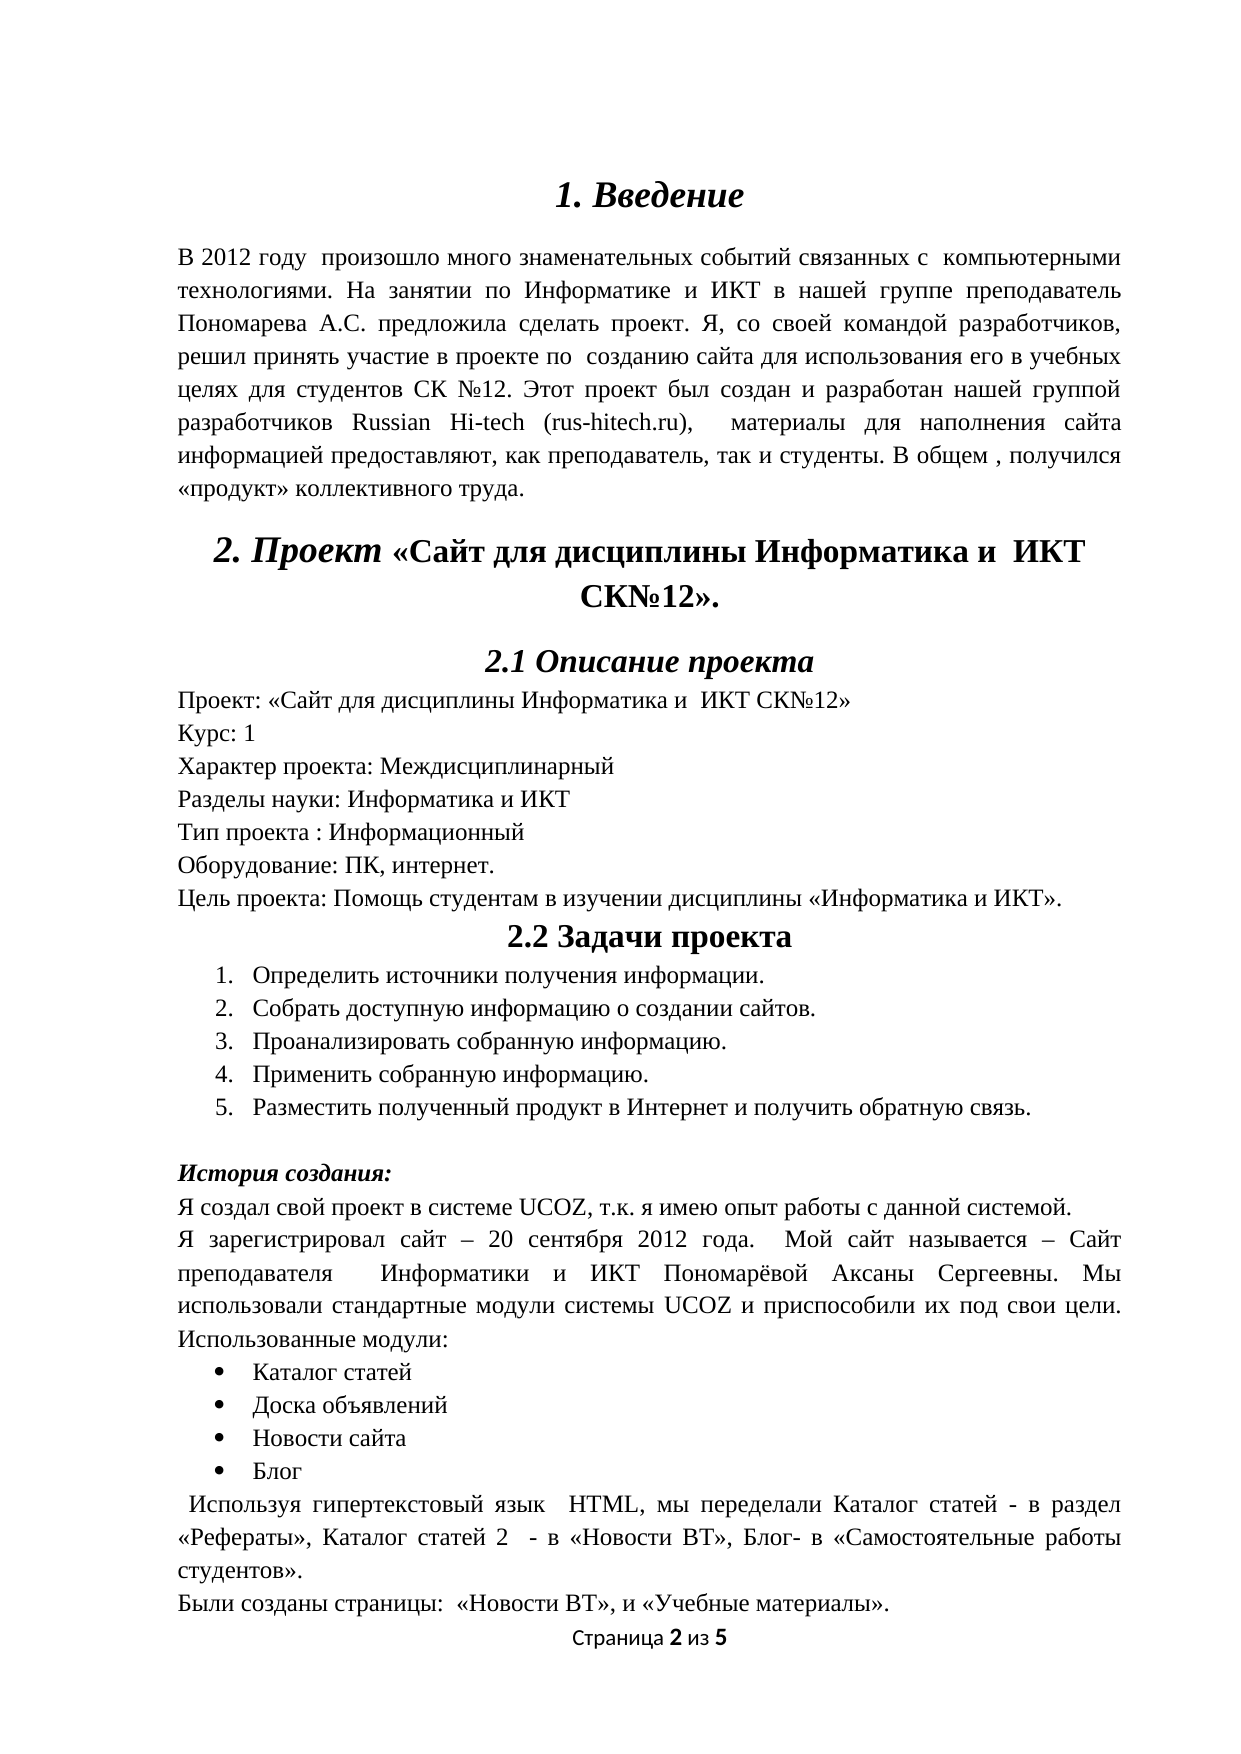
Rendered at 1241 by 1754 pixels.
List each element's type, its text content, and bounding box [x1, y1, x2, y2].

text Оборудование: ПК, интернет. [177, 850, 1122, 879]
text 2.1 Описание проекта [177, 641, 1122, 679]
text 2. Проект «Сайт для дисциплины Информатика и ИКТ СК№12». [177, 527, 1122, 614]
text Разделы науки: Информатика и ИКТ [177, 784, 1122, 813]
text Цель проекта: Помощь студентам в изучении дисциплины «Информатика и ИКТ». [177, 883, 1122, 912]
text Характер проекта: Междисциплинарный [177, 751, 1122, 780]
list Новости сайта [215, 1423, 1122, 1451]
text Используя гипертекстовый язык HTML, мы переделали Каталог статей - в раздел «Рефераты», Каталог статей 2 - в «Новости ВТ», Блог- в «Самостоятельные работы студентов». [177, 1489, 1122, 1583]
text Я создал свой проект в системе UCOZ, т.к. я имею опыт работы с данной системой. [177, 1192, 1122, 1220]
text Были созданы страницы: «Новости ВТ», и «Учебные материалы». [177, 1588, 1122, 1617]
text 2.2 Задачи проекта [177, 916, 1122, 955]
text Я зарегистрировал сайт – 20 сентября 2012 года. Мой сайт называется – Сайт преподавателя Информатики и ИКТ Пономарёвой Аксаны Сергеевны. Мы использовали стандартные модули системы UCOZ и приспособили их под свои цели. Использованные модули: [177, 1224, 1122, 1352]
list Применить собранную информацию. [215, 1059, 1122, 1088]
list Разместить полученный продукт в Интернет и получить обратную связь. [215, 1092, 1122, 1121]
list Собрать доступную информацию о создании сайтов. [215, 993, 1122, 1022]
text Проект: «Сайт для дисциплины Информатика и ИКТ СК№12» [177, 685, 1122, 714]
text Курс: 1 [177, 718, 1122, 747]
list Доска объявлений [215, 1390, 1122, 1418]
list Блог [215, 1456, 1122, 1484]
list Каталог статей [215, 1357, 1122, 1385]
list Определить источники получения информации. [215, 960, 1122, 989]
text 1. Введение [177, 172, 1122, 215]
text В 2012 году произошло много знаменательных событий связанных с компьютерными технологиями. На занятии по Информатике и ИКТ в нашей группе преподаватель Пономарева А.С. предложила сделать проект. Я, со своей командой разработчиков, решил принять участие в проекте по созданию сайта для использования его в учебных целях для студентов СК №12. Этот проект был создан и разработан нашей группой разработчиков Russian Hi-tech (rus-hitech.ru), материалы для наполнения сайта информацией предоставляют, как преподаватель, так и студенты. В общем , получился «продукт» коллективного труда. [177, 242, 1122, 502]
text Тип проекта : Информационный [177, 817, 1122, 846]
text История создания: [177, 1158, 1122, 1187]
list Проанализировать собранную информацию. [215, 1026, 1122, 1055]
